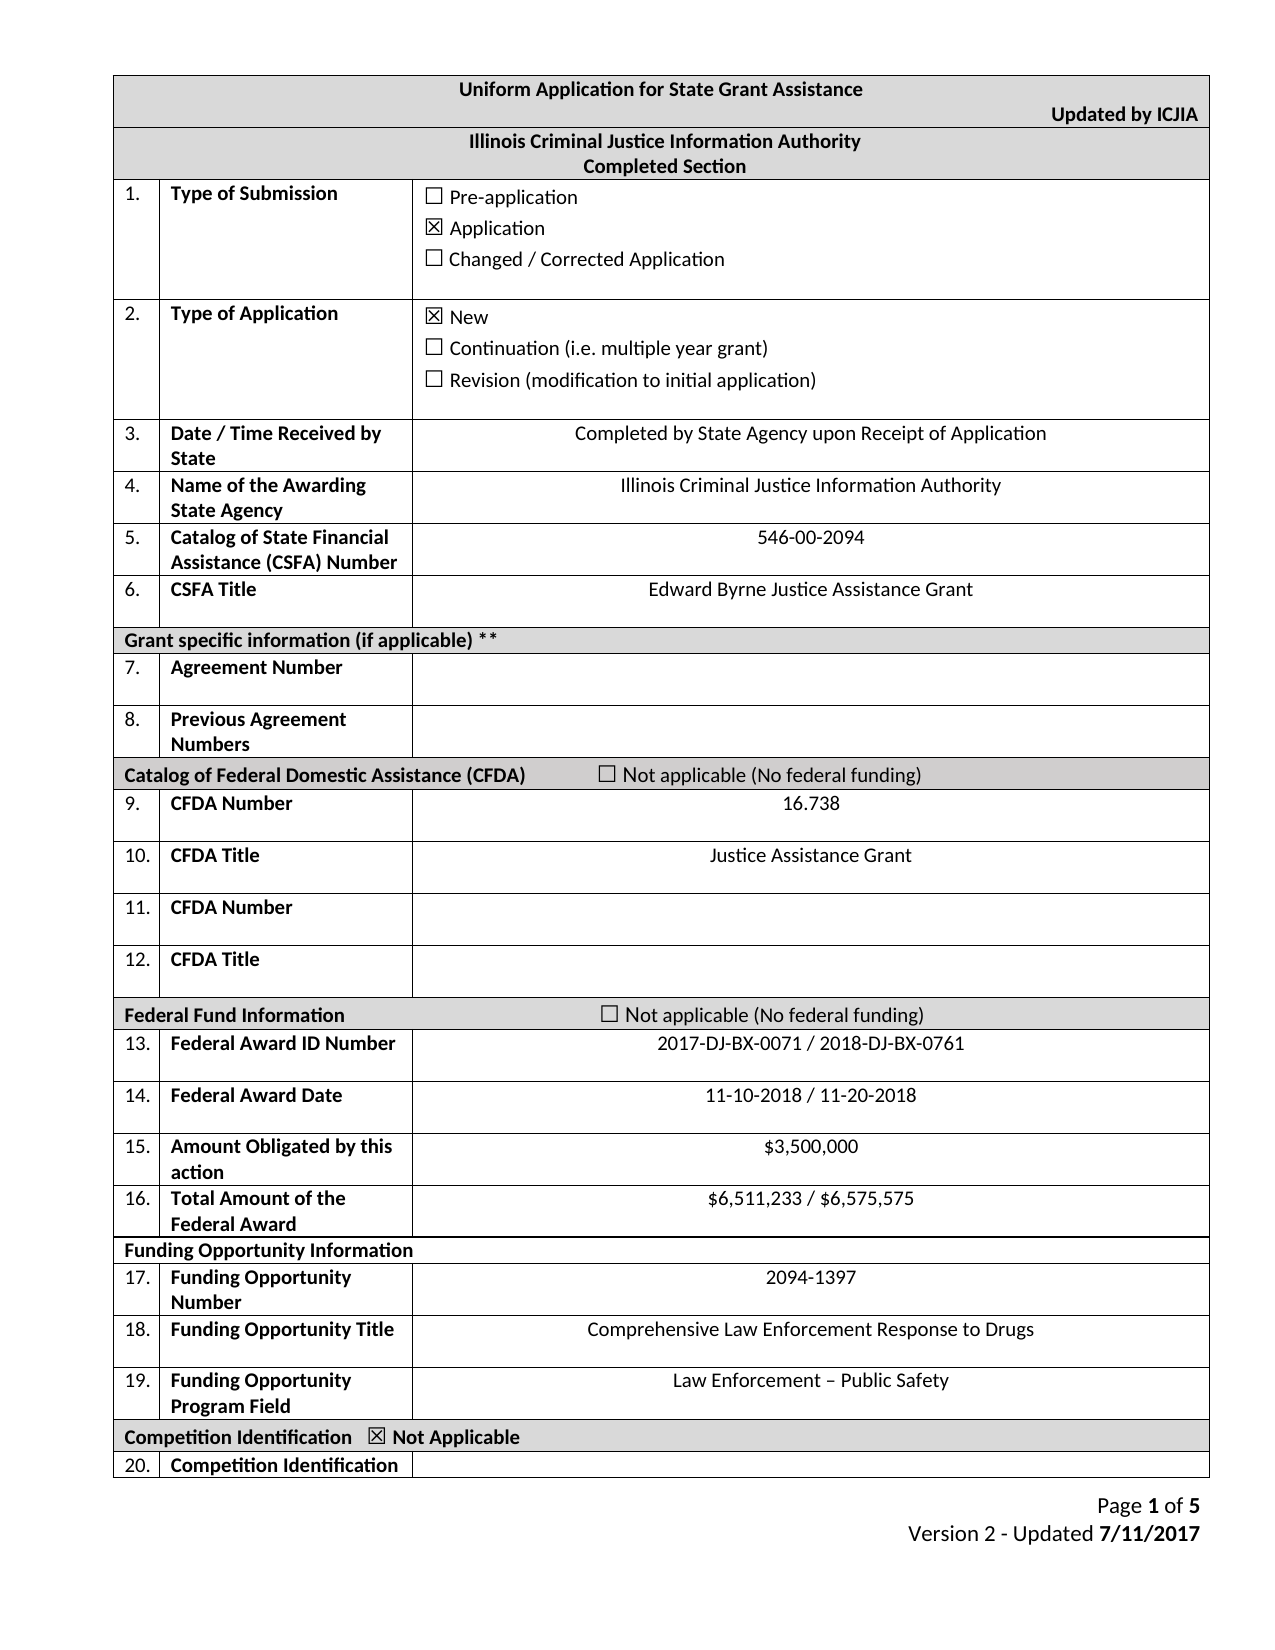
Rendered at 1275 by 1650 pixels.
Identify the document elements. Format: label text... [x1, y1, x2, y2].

table_cell [114, 1368, 159, 1418]
table_cell [114, 706, 159, 757]
table_cell [114, 420, 159, 471]
table_cell $6,511,233 / $6,575,575 [413, 1186, 1209, 1236]
table_cell Completed by State Agency upon Receipt of Application [413, 420, 1209, 471]
table_cell Agreement Number [160, 654, 412, 705]
table_cell CFDA Title [160, 842, 412, 893]
table_cell Edward Byrne Justice Assistance Grant [413, 576, 1209, 627]
table_cell [114, 180, 159, 299]
table_cell [114, 1264, 159, 1315]
table_cell [413, 706, 1209, 757]
table_cell CSFA Title [160, 576, 412, 627]
table_cell Previous Agreement Numbers [160, 706, 412, 757]
table_cell Catalog of State Financial Assistance (CSFA) Number [160, 524, 412, 575]
table_cell [413, 654, 1209, 705]
table_cell [114, 576, 159, 627]
table_cell [114, 1316, 159, 1367]
table_cell Total Amount of the Federal Award [160, 1186, 412, 1236]
table_cell Funding Opportunity Information [114, 1238, 1209, 1263]
table_cell Name of the Awarding State Agency [160, 472, 412, 523]
table_cell 11-10-2018 / 11-20-2018 [413, 1082, 1209, 1133]
table_cell Federal Fund Information Not applicable (No federal funding) [114, 998, 1209, 1029]
table_cell 16.738 [413, 790, 1209, 841]
table_cell 546-00-2094 [413, 524, 1209, 575]
table_cell Type of Submission [160, 180, 412, 299]
table_cell Grant specific information (if applicable) ** [114, 628, 1209, 653]
table_cell CFDA Title [160, 946, 412, 997]
table_cell Catalog of Federal Domestic Assistance (CFDA) Not applicable (No federal funding) [114, 758, 1209, 789]
table_cell CFDA Number [160, 894, 412, 945]
table_cell [114, 894, 159, 945]
table_cell $3,500,000 [413, 1134, 1209, 1184]
table_cell Federal Award ID Number [160, 1030, 412, 1081]
table_cell Funding Opportunity Number [160, 1264, 412, 1315]
table_cell 2017-DJ-BX-0071 / 2018-DJ-BX-0761 [413, 1030, 1209, 1081]
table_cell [160, 1452, 412, 1477]
table_cell Date / Time Received by State [160, 420, 412, 471]
table_cell Funding Opportunity Title [160, 1316, 412, 1367]
table_cell [114, 1186, 159, 1236]
table_cell [114, 946, 159, 997]
table_cell [114, 1452, 159, 1477]
table_cell Law Enforcement – Public Safety [413, 1368, 1209, 1418]
table_cell [114, 524, 159, 575]
table_cell [114, 842, 159, 893]
table_cell Type of Application [160, 300, 412, 419]
table_cell Comprehensive Law Enforcement Response to Drugs [413, 1316, 1209, 1367]
table_cell CFDA Number [160, 790, 412, 841]
table_cell Amount Obligated by this action [160, 1134, 412, 1184]
table_cell Competition Identification Not Applicable [114, 1420, 1209, 1451]
table_cell [114, 300, 159, 419]
table_cell [413, 946, 1209, 997]
table_cell [114, 472, 159, 523]
table_cell [413, 894, 1209, 945]
table_cell [114, 1030, 159, 1081]
table_cell Justice Assistance Grant [413, 842, 1209, 893]
table_cell 2094-1397 [413, 1264, 1209, 1315]
table_cell [114, 1082, 159, 1133]
table_cell Funding Opportunity Program Field [160, 1368, 412, 1418]
table_cell Illinois Criminal Justice Information Authority Completed Section [114, 128, 1209, 179]
table_cell Illinois Criminal Justice Information Authority [413, 472, 1209, 523]
table_cell [413, 1452, 1209, 1477]
table_cell [114, 1134, 159, 1184]
table_cell [114, 654, 159, 705]
table_cell New Continuation (i.e. multiple year grant) Revision (modification to initial application) [413, 300, 1209, 419]
table_cell Federal Award Date [160, 1082, 412, 1133]
table_cell [114, 790, 159, 841]
table_cell Pre-application Application Changed / Corrected Application [413, 180, 1209, 299]
table_header Uniform Application for State Grant Assistance Updated by ICJIA [114, 76, 1209, 127]
